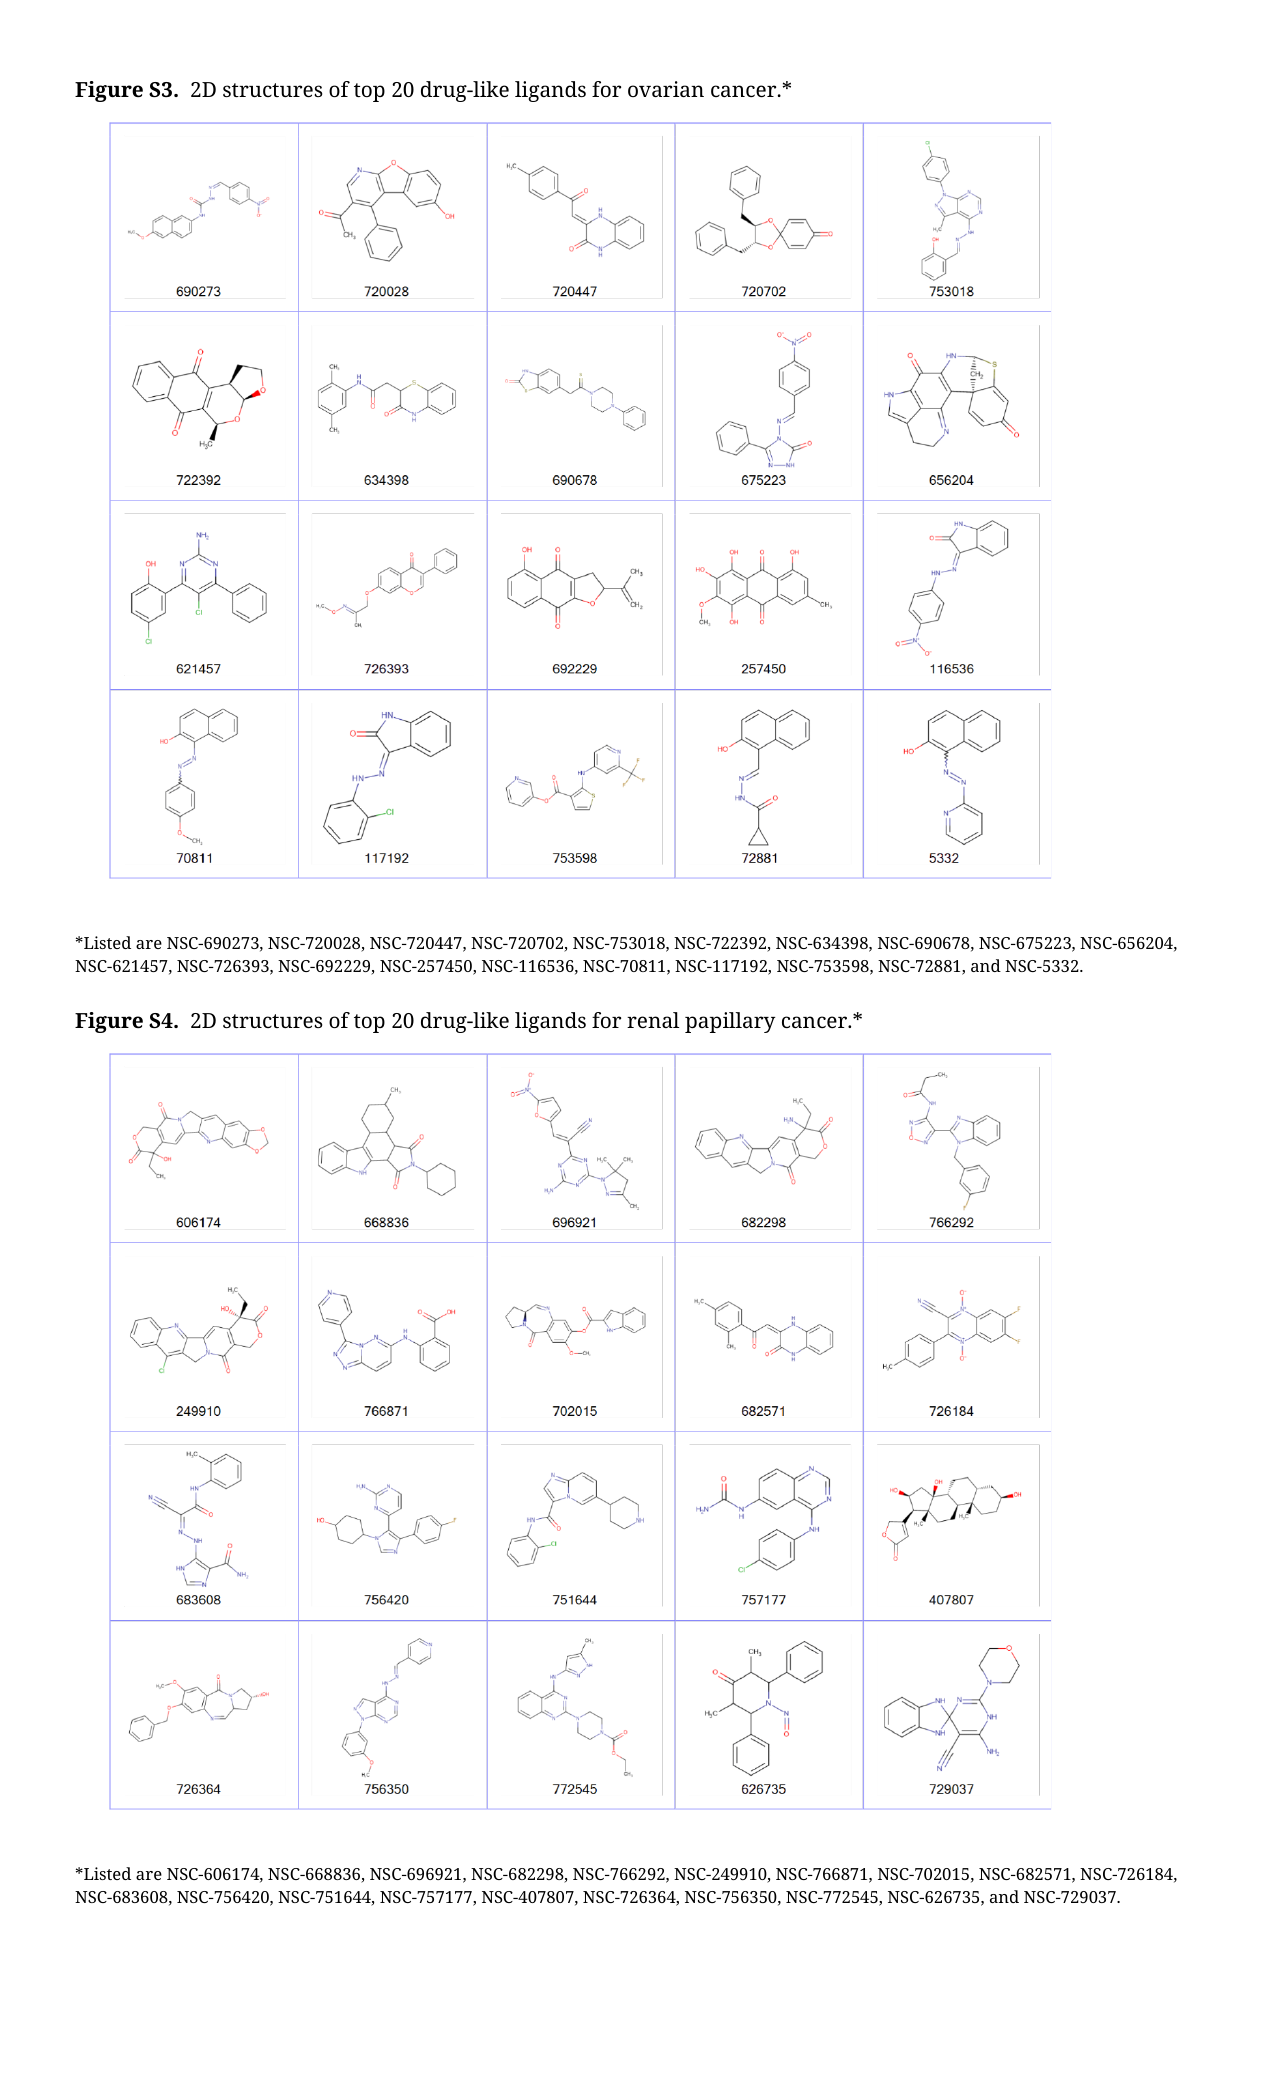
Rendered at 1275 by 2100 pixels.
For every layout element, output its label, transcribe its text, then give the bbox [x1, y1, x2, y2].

text *Listed are NSC-606174, NSC-668836, NSC-696921, NSC-682298, NSC-766292, NSC-249910, NSC-766871, NSC-702015, NSC-682571, NSC-726184, NSC-683608, NSC-756420, NSC-751644, NSC-757177, NSC-407807, NSC-726364, NSC-756350, NSC-772545, NSC-626735, and NSC-729037. [75, 1863, 1200, 1908]
text *Listed are NSC-690273, NSC-720028, NSC-720447, NSC-720702, NSC-753018, NSC-722392, NSC-634398, NSC-690678, NSC-675223, NSC-656204, NSC-621457, NSC-726393, NSC-692229, NSC-257450, NSC-116536, NSC-70811, NSC-117192, NSC-753598, NSC-72881, and NSC-5332. [75, 932, 1200, 977]
picture [75, 122, 1052, 901]
text Figure S4. 2D structures of top 20 drug-like ligands for renal papillary cancer.* [75, 1006, 1200, 1035]
text Figure S3. 2D structures of top 20 drug-like ligands for ovarian cancer.* [75, 75, 1200, 103]
picture [75, 1053, 1052, 1832]
